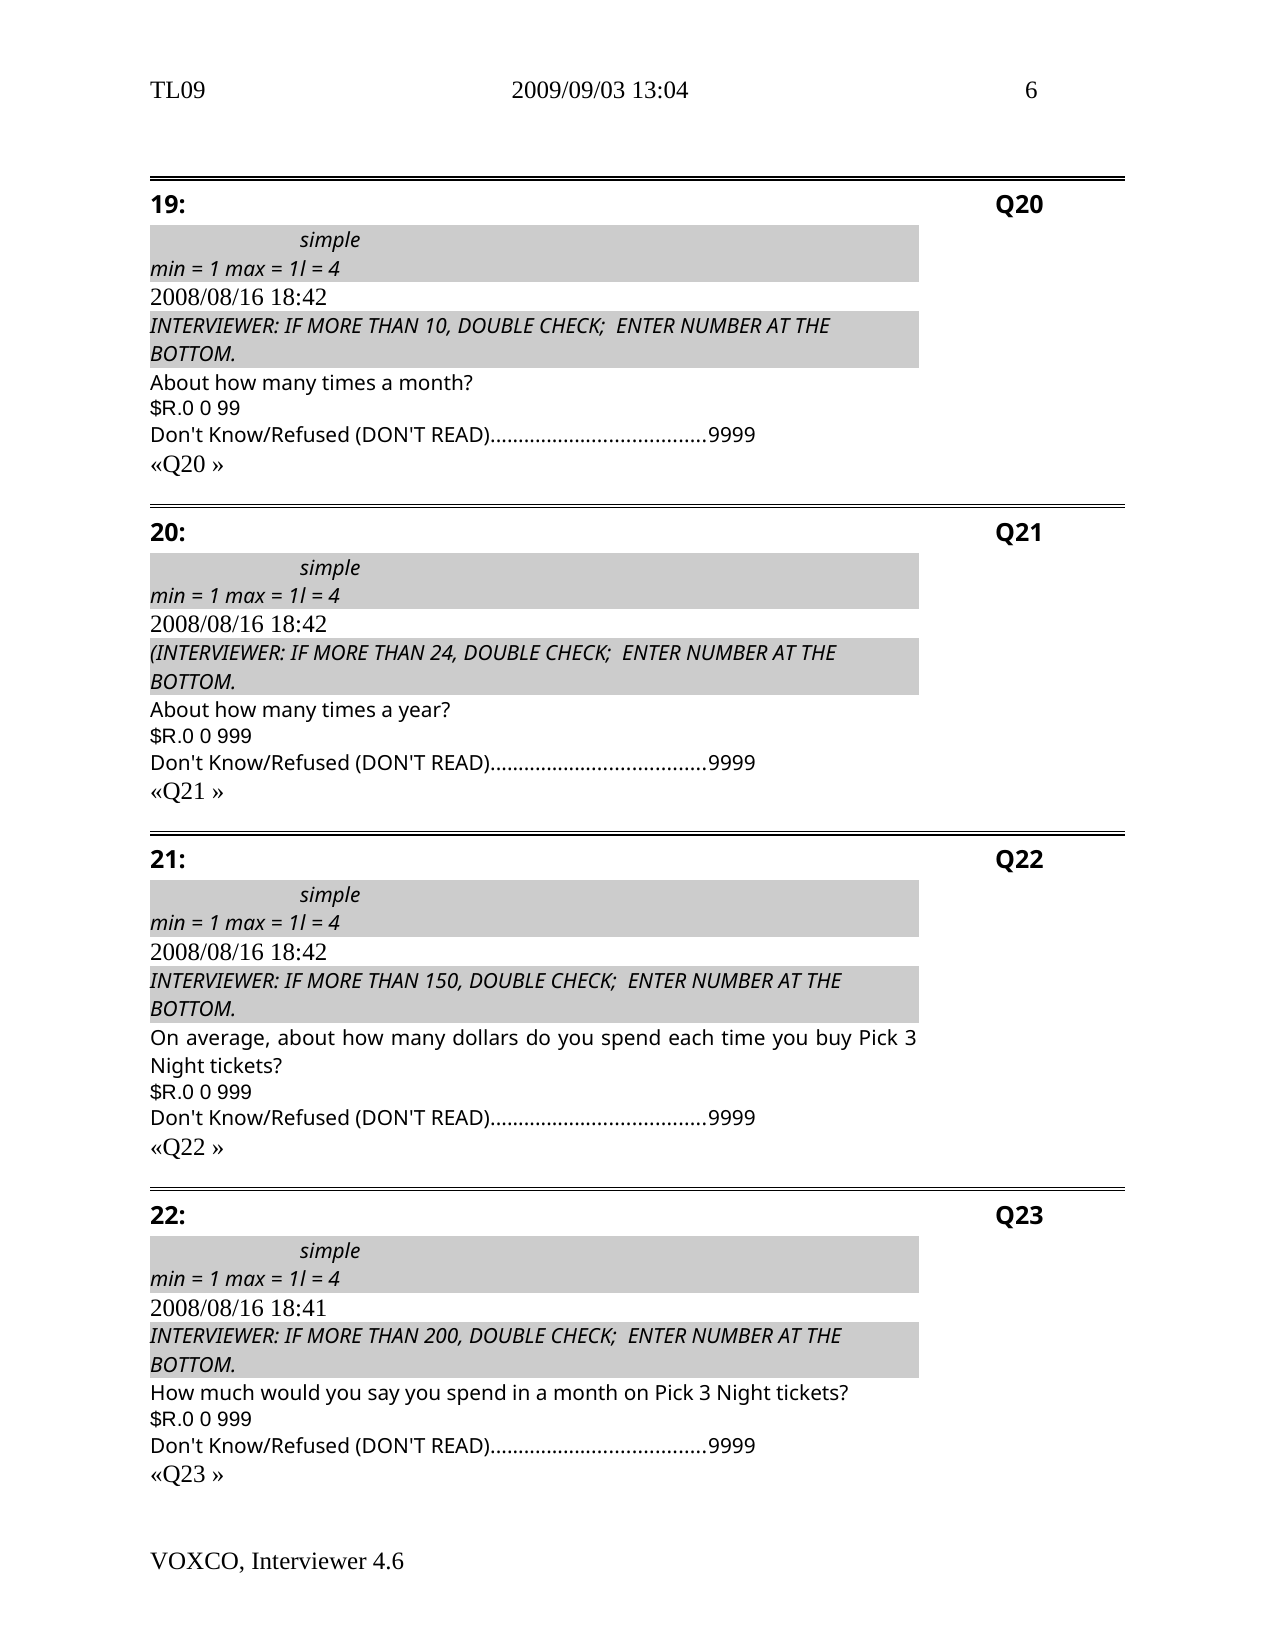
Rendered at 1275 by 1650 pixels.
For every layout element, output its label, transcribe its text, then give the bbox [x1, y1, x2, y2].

text About how many times a year? [150, 695, 918, 724]
text About how many times a month? [150, 368, 918, 396]
text 20: Q21 [150, 514, 1125, 548]
text «Q21 » [150, 776, 1125, 805]
text INTERVIEWER: IF MORE THAN 10, DOUBLE CHECK; ENTER NUMBER AT THE BOTTOM. [150, 311, 919, 368]
text INTERVIEWER: IF MORE THAN 200, DOUBLE CHECK; ENTER NUMBER AT THE BOTTOM. [150, 1322, 919, 1378]
text simple [150, 553, 919, 581]
text min = 1 max = 1 l = 4 [150, 254, 919, 282]
text «Q23 » [150, 1459, 1125, 1488]
text simple [150, 1236, 919, 1264]
text Don't Know/Refused (DON'T READ) 9999 [150, 420, 1125, 449]
text $R.0 0 99 [150, 396, 441, 420]
text 2008/08/16 18:42 [150, 282, 1125, 311]
text Don't Know/Refused (DON'T READ) 9999 [150, 1431, 1125, 1459]
text «Q20 » [150, 449, 1125, 477]
text simple [150, 225, 919, 254]
text min = 1 max = 1 l = 4 [150, 581, 919, 609]
text simple [150, 880, 919, 908]
text min = 1 max = 1 l = 4 [150, 1264, 919, 1293]
text 2008/08/16 18:42 [150, 937, 1125, 966]
text How much would you say you spend in a month on Pick 3 Night tickets? [150, 1378, 918, 1407]
text min = 1 max = 1 l = 4 [150, 908, 919, 937]
text INTERVIEWER: IF MORE THAN 150, DOUBLE CHECK; ENTER NUMBER AT THE BOTTOM. [150, 966, 919, 1023]
text 22: Q23 [150, 1198, 1125, 1232]
text (INTERVIEWER: IF MORE THAN 24, DOUBLE CHECK; ENTER NUMBER AT THE BOTTOM. [150, 638, 919, 695]
text «Q22 » [150, 1132, 1125, 1161]
text 19: Q20 [150, 187, 1125, 221]
text $R.0 0 999 [150, 1079, 441, 1103]
text $R.0 0 999 [150, 1407, 441, 1431]
text 21: Q22 [150, 842, 1125, 876]
text On average, about how many dollars do you spend each time you buy Pick 3 Night tickets? [150, 1023, 918, 1079]
text Don't Know/Refused (DON'T READ) 9999 [150, 748, 1125, 776]
text 2008/08/16 18:42 [150, 609, 1125, 638]
text Don't Know/Refused (DON'T READ) 9999 [150, 1103, 1125, 1132]
text $R.0 0 999 [150, 724, 441, 748]
text 2008/08/16 18:41 [150, 1293, 1125, 1322]
